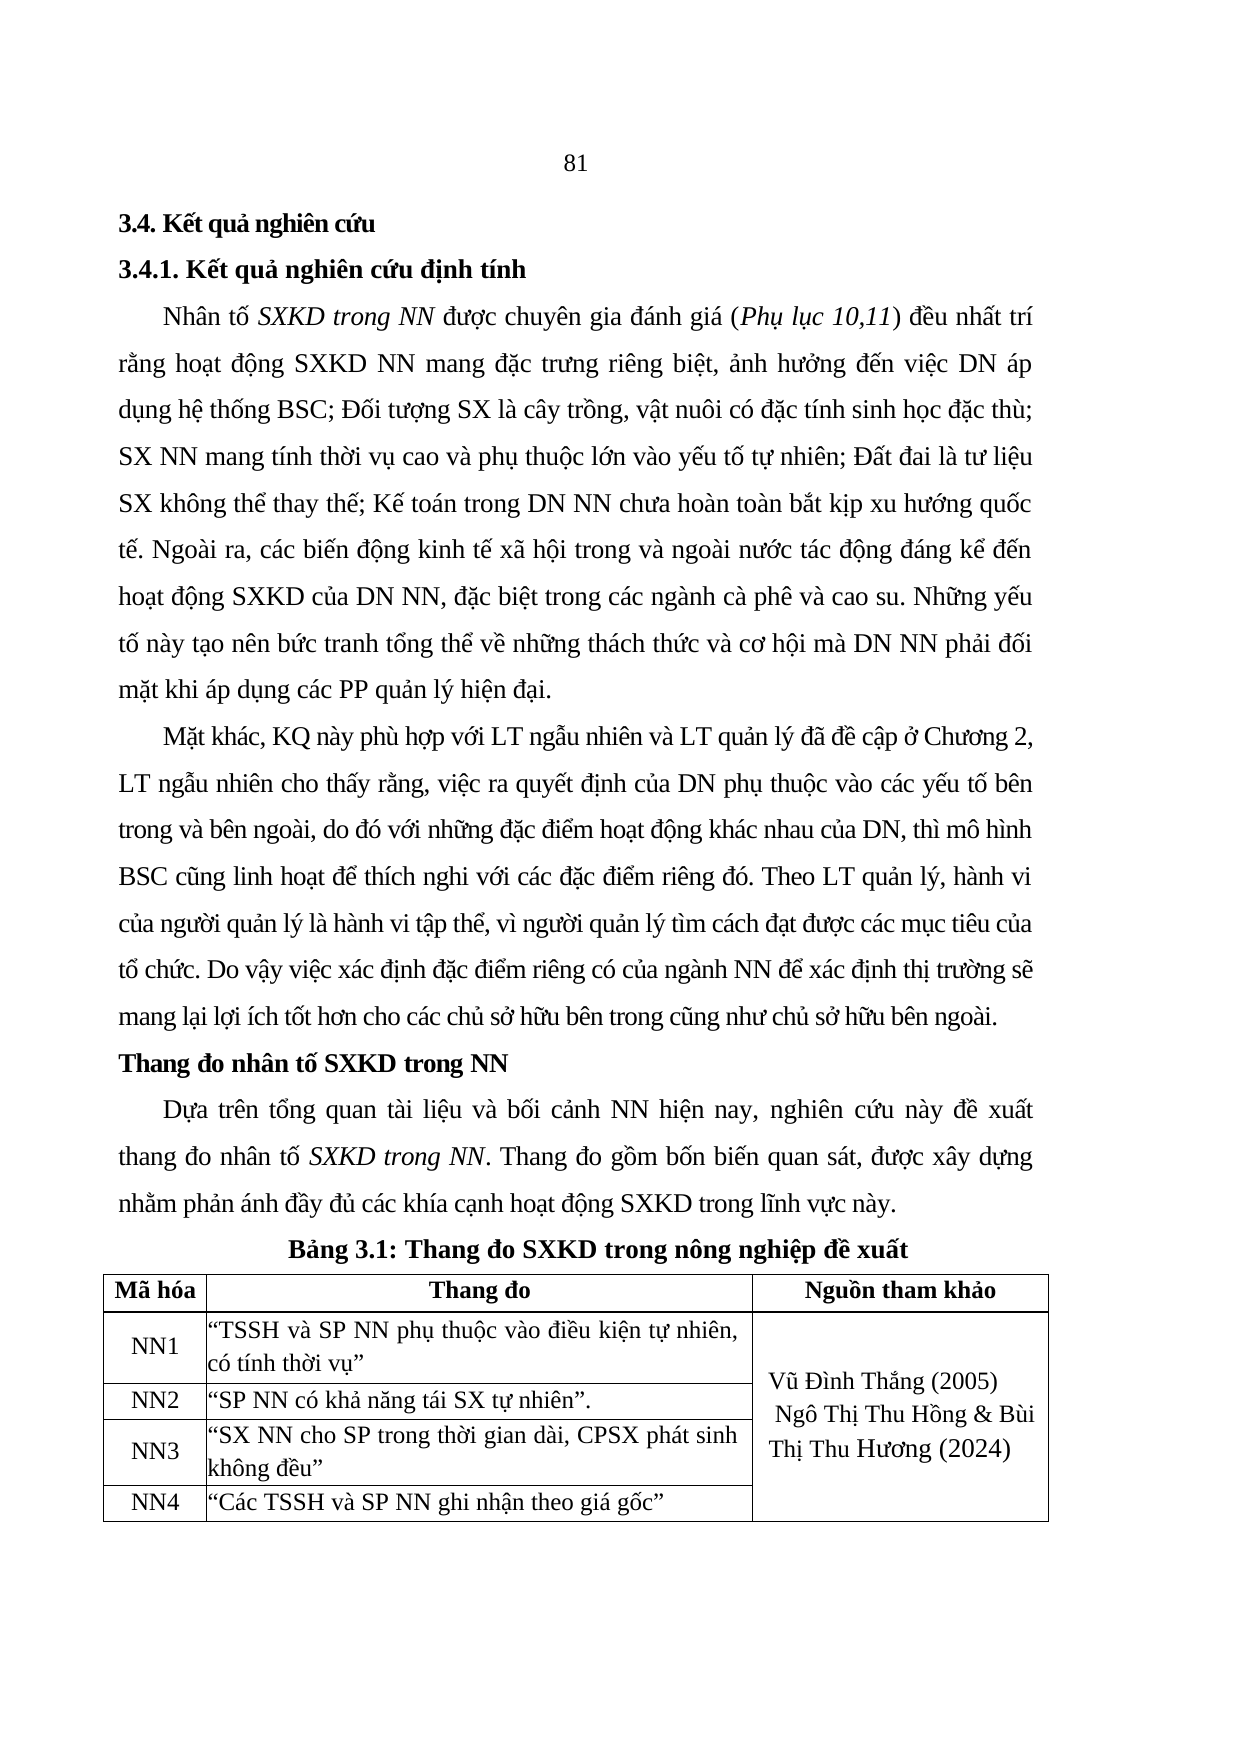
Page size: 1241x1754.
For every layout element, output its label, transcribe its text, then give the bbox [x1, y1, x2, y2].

text Dựa trên tổng quan tài liệu và bối cảnh NN hiện nay, nghiên cứu này đề xuất thang đo nhân tố SXKD trong NN. Thang đo gồm bốn biến quan sát, được xây dựng nhằm phản ánh đầy đủ các khía cạnh hoạt động SXKD trong lĩnh vực này. [118, 1093, 1033, 1218]
table_header Mã hóa [104, 1275, 206, 1311]
table_cell NN3 [104, 1420, 206, 1485]
table_cell “TSSH và SP NN phụ thuộc vào điều kiện tự nhiên, có tính thời vụ” [207, 1313, 752, 1383]
table_header Thang đo [207, 1275, 752, 1311]
table_cell “Các TSSH và SP NN ghi nhận theo giá gốc” [207, 1486, 752, 1521]
table_cell “SX NN cho SP trong thời gian dài, CPSX phát sinh không đều” [207, 1420, 752, 1485]
table_cell “SP NN có khả năng tái SX tự nhiên”. [207, 1384, 752, 1419]
text Nhân tố SXKD trong NN được chuyên gia đánh giá (Phụ lục 10,11) đều nhất trí rằng hoạt động SXKD NN mang đặc trưng riêng biệt, ảnh hưởng đến việc DN áp dụng hệ thống BSC; Đối tượng SX là cây trồng, vật nuôi có đặc tính sinh học đặc thù; SX NN mang tính thời vụ cao và phụ thuộc lớn vào yếu tố tự nhiên; Đất đai là tư liệu SX không thể thay thế; Kế toán trong DN NN chưa hoàn toàn bắt kịp xu hướng quốc tế. Ngoài ra, các biến động kinh tế xã hội trong và ngoài nước tác động đáng kể đến hoạt động SXKD của DN NN, đặc biệt trong các ngành cà phê và cao su. Những yếu tố này tạo nên bức tranh tổng thể về những thách thức và cơ hội mà DN NN phải đối mặt khi áp dụng các PP quản lý hiện đại. [118, 300, 1033, 704]
table_cell NN4 [104, 1486, 206, 1521]
subtitle 3.4. Kết quả nghiên cứu [118, 207, 1019, 238]
table_cell NN1 [104, 1313, 206, 1383]
table_cell NN2 [104, 1384, 206, 1419]
table_header Nguồn tham khảo [753, 1275, 1048, 1311]
table_cell Vũ Đình Thắng (2005) Ngô Thị Thu Hồng & Bùi Thị Thu Hương (2024) [753, 1313, 1048, 1521]
subtitle Thang đo nhân tố SXKD trong NN [118, 1047, 1019, 1078]
text 3.4.1. Kết quả nghiên cứu định tính [118, 253, 1033, 284]
text Mặt khác, KQ này phù hợp với LT ngẫu nhiên và LT quản lý đã đề cập ở Chương 2, LT ngẫu nhiên cho thấy rằng, việc ra quyết định của DN phụ thuộc vào các yếu tố bên trong và bên ngoài, do đó với những đặc điểm hoạt động khác nhau của DN, thì mô hình BSC cũng linh hoạt để thích nghi với các đặc điểm riêng đó. Theo LT quản lý, hành vi của người quản lý là hành vi tập thể, vì người quản lý tìm cách đạt được các mục tiêu của tổ chức. Do vậy việc xác định đặc điểm riêng có của ngành NN để xác định thị trường sẽ mang lại lợi ích tốt hơn cho các chủ sở hữu bên trong cũng như chủ sở hữu bên ngoài. [118, 720, 1033, 1031]
text Bảng 3.1: Thang đo SXKD trong nông nghiệp đề xuất [118, 1233, 1033, 1264]
